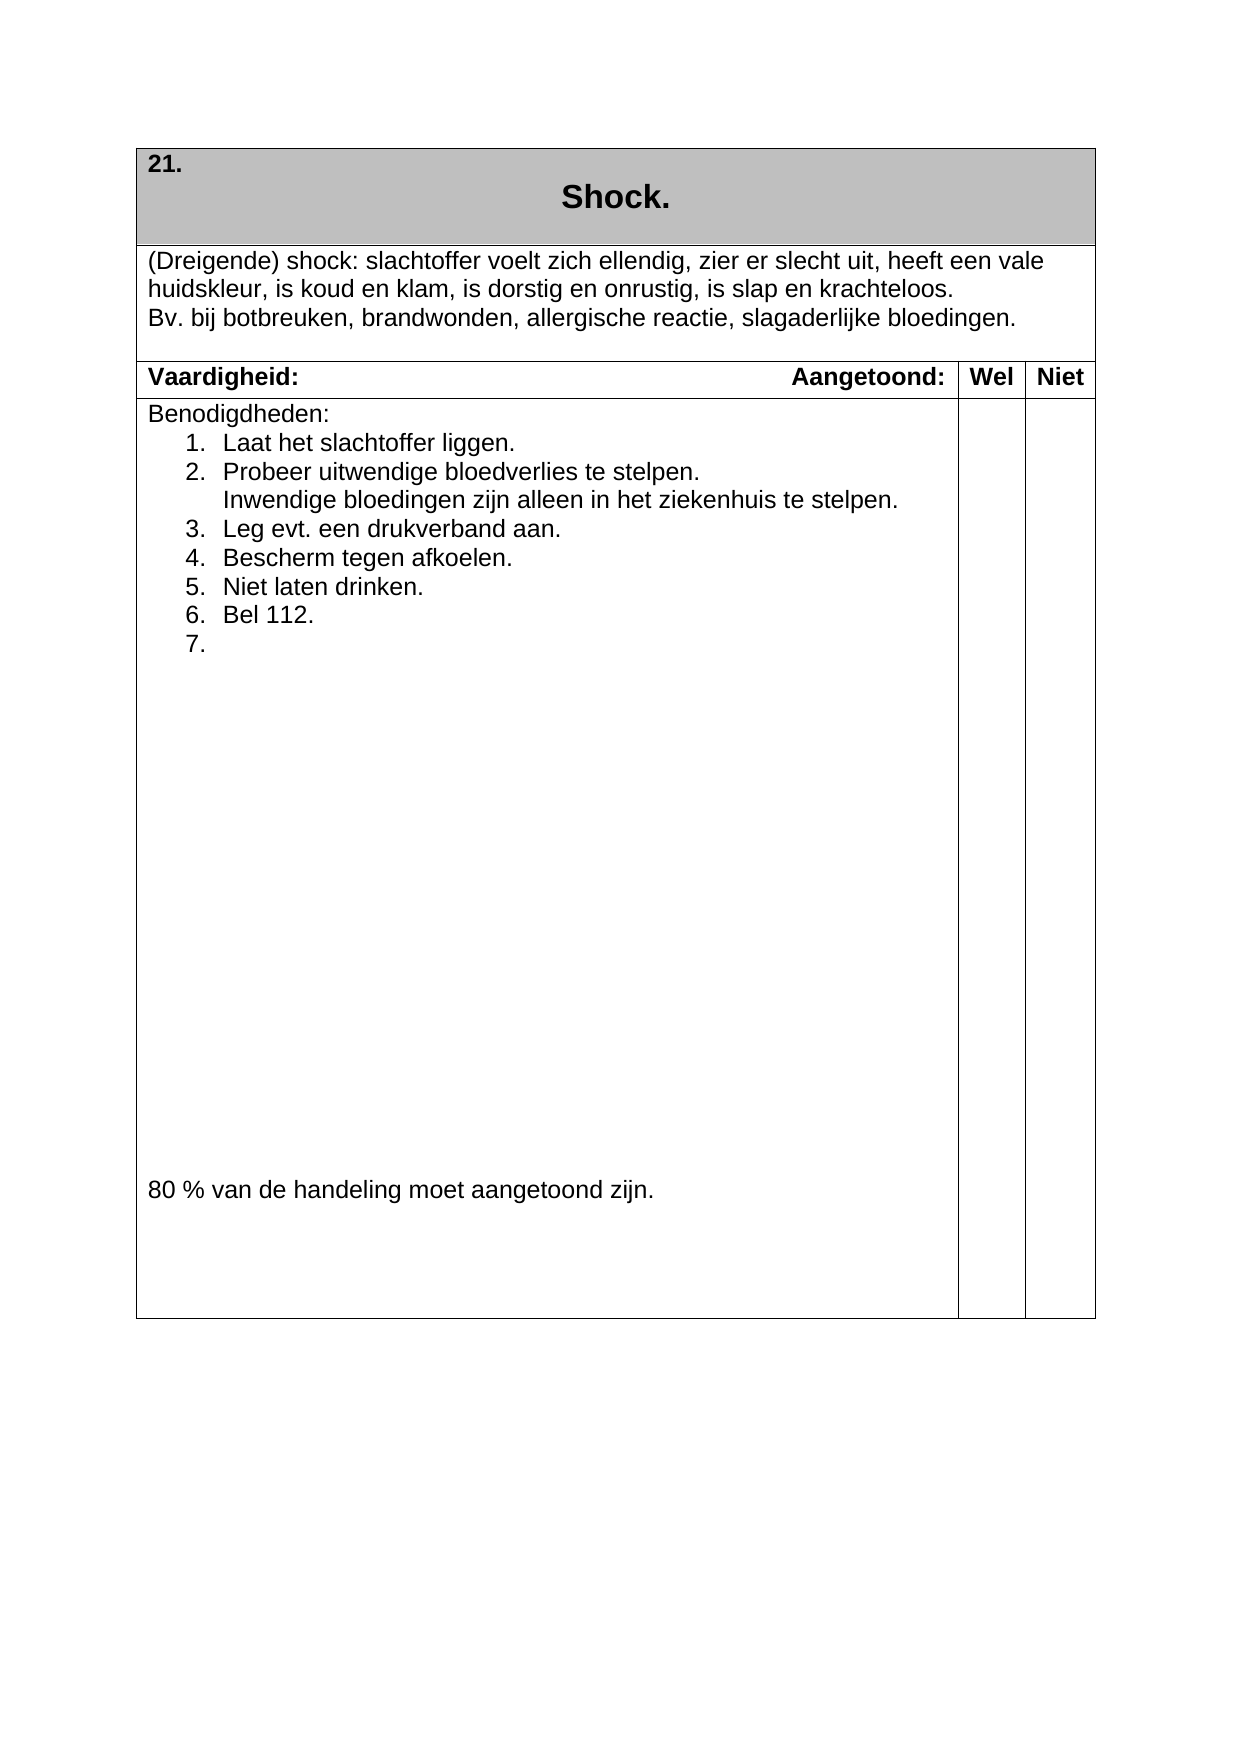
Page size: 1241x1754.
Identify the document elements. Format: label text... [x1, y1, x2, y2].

table_header 21. Shock. [137, 149, 1095, 244]
table_cell [959, 399, 1025, 1318]
table_cell Niet [1026, 362, 1095, 398]
table_cell [1026, 399, 1095, 1318]
table_cell Benodigdheden: Laat het slachtoffer liggen. Probeer uitwendige bloedverlies te stelpen. Inwendige bloedingen zijn alleen in het ziekenhuis te stelpen. Leg evt. een drukverband aan. Bescherm tegen afkoelen. Niet laten drinken. Bel 112. 80 % van de handeling moet aangetoond zijn. [137, 399, 958, 1318]
table_cell Wel [959, 362, 1025, 398]
table_cell Vaardigheid: Aangetoond: [137, 362, 958, 398]
table_cell (Dreigende) shock: slachtoffer voelt zich ellendig, zier er slecht uit, heeft een vale huidskleur, is koud en klam, is dorstig en onrustig, is slap en krachteloos. Bv. bij botbreuken, brandwonden, allergische reactie, slagaderlijke bloedingen. [137, 246, 1095, 361]
